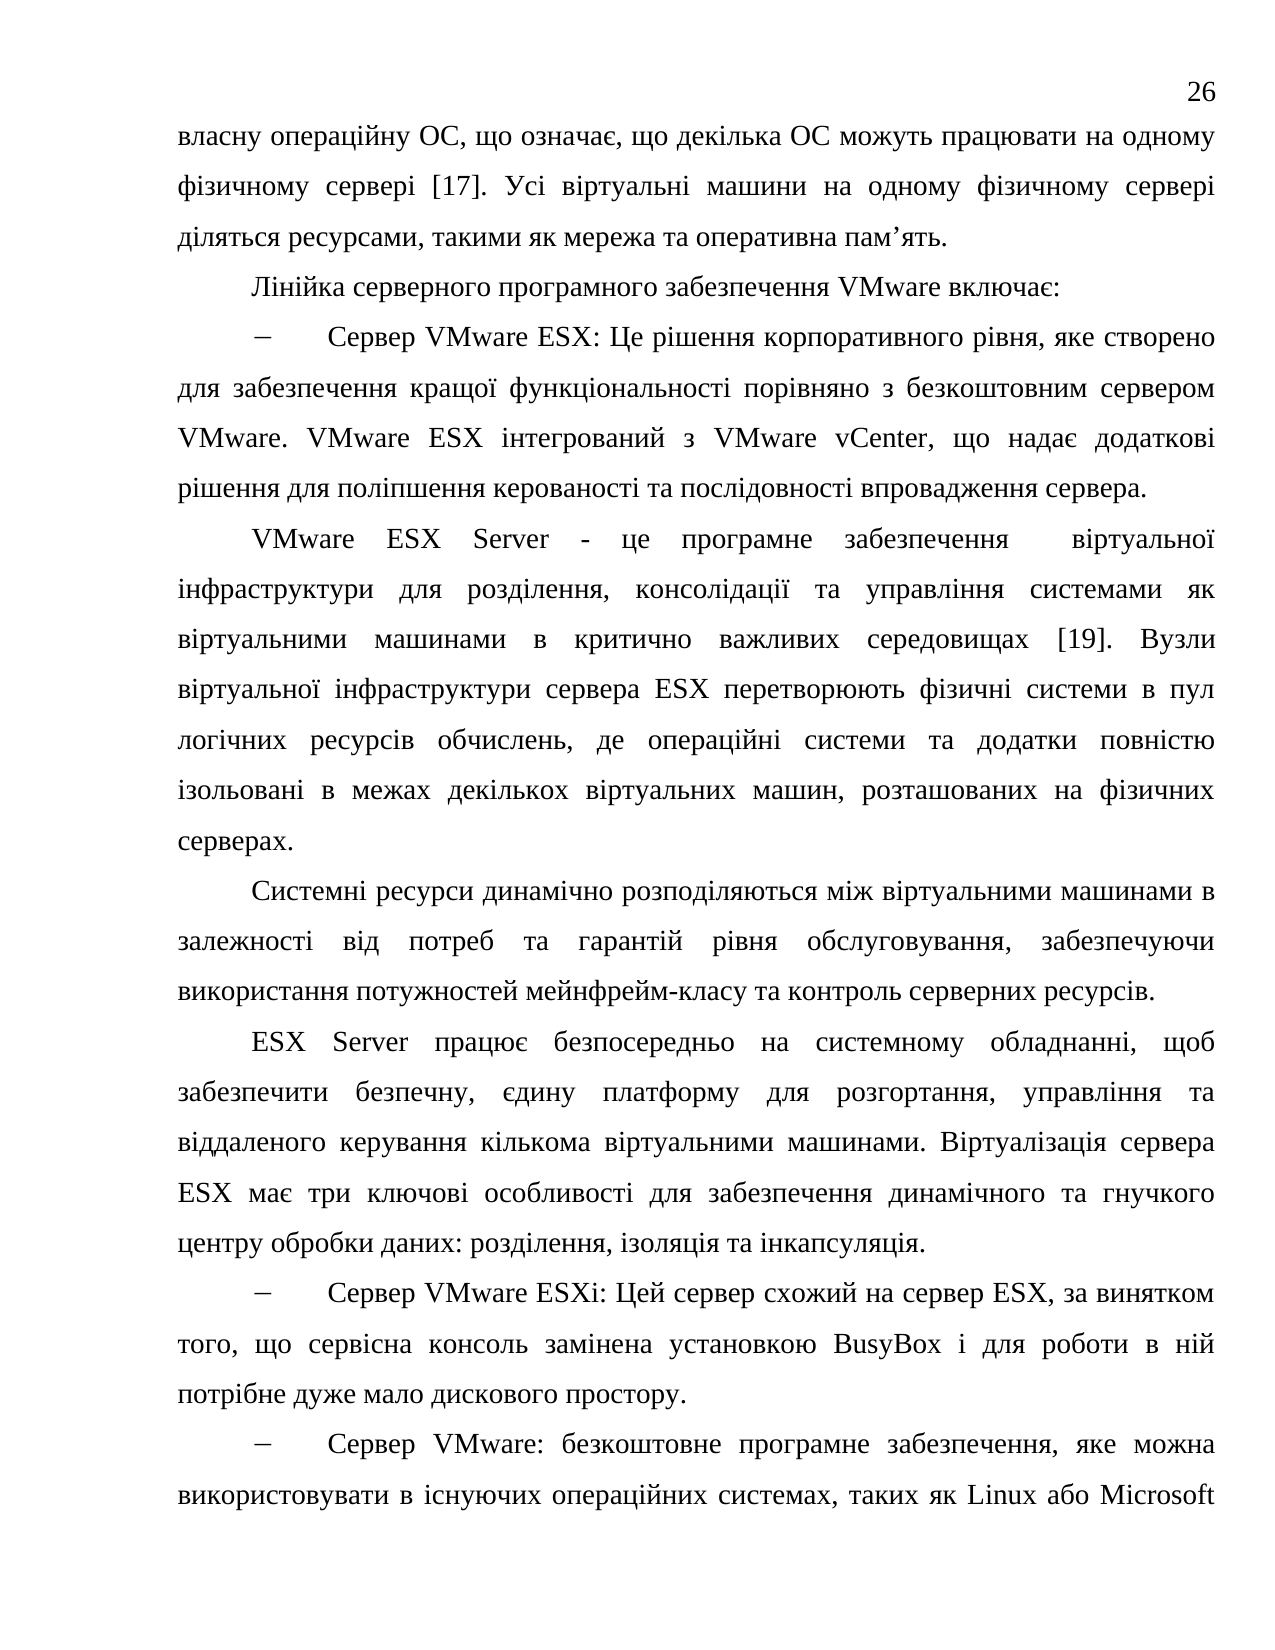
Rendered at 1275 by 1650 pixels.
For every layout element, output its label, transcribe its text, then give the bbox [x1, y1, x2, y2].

text VMware ESX Server - це програмне забезпечення віртуальної інфраструктури для розділення, консолідації та управління системами як віртуальними машинами в критично важливих середовищах [19]. Вузли віртуальної інфраструктури сервера ESX перетворюють фізичні системи в пул логічних ресурсів обчислень, де операційні системи та додатки повністю ізольовані в межах декількох віртуальних машин, розташованих на фізичних серверах. [177, 521, 1216, 856]
text ESX Server працює безпосередньо на системному обладнанні, щоб забезпечити безпечну, єдину платформу для розгортання, управління та віддаленого керування кількома віртуальними машинами. Віртуалізація сервера ESX має три ключові особливості для забезпечення динамічного та гнучкого центру обробки даних: розділення, ізоляція та інкапсуляція. [177, 1024, 1216, 1259]
list Сервер VMware ESXi: Цей сервер схожий на сервер ESX, за винятком того, що сервісна консоль замінена установкою BusyBox і для роботи в ній потрібне дуже мало дискового простору. [177, 1275, 1216, 1410]
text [177, 118, 1216, 252]
text Лінійка серверного програмного забезпечення VMware включає: [177, 269, 1216, 303]
list Сервер VMware ESX: Це рішення корпоративного рівня, яке створено для забезпечення кращої функціональності порівняно з безкоштовним сервером VMware. VMware ESX інтегрований з VMware vCenter, що надає додаткові рішення для поліпшення керованості та послідовності впровадження сервера. [177, 319, 1216, 504]
text Системні ресурси динамічно розподіляються між віртуальними машинами в залежності від потреб та гарантій рівня обслуговування, забезпечуючи використання потужностей мейнфрейм-класу та контроль серверних ресурсів. [177, 873, 1216, 1007]
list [177, 1426, 1216, 1510]
